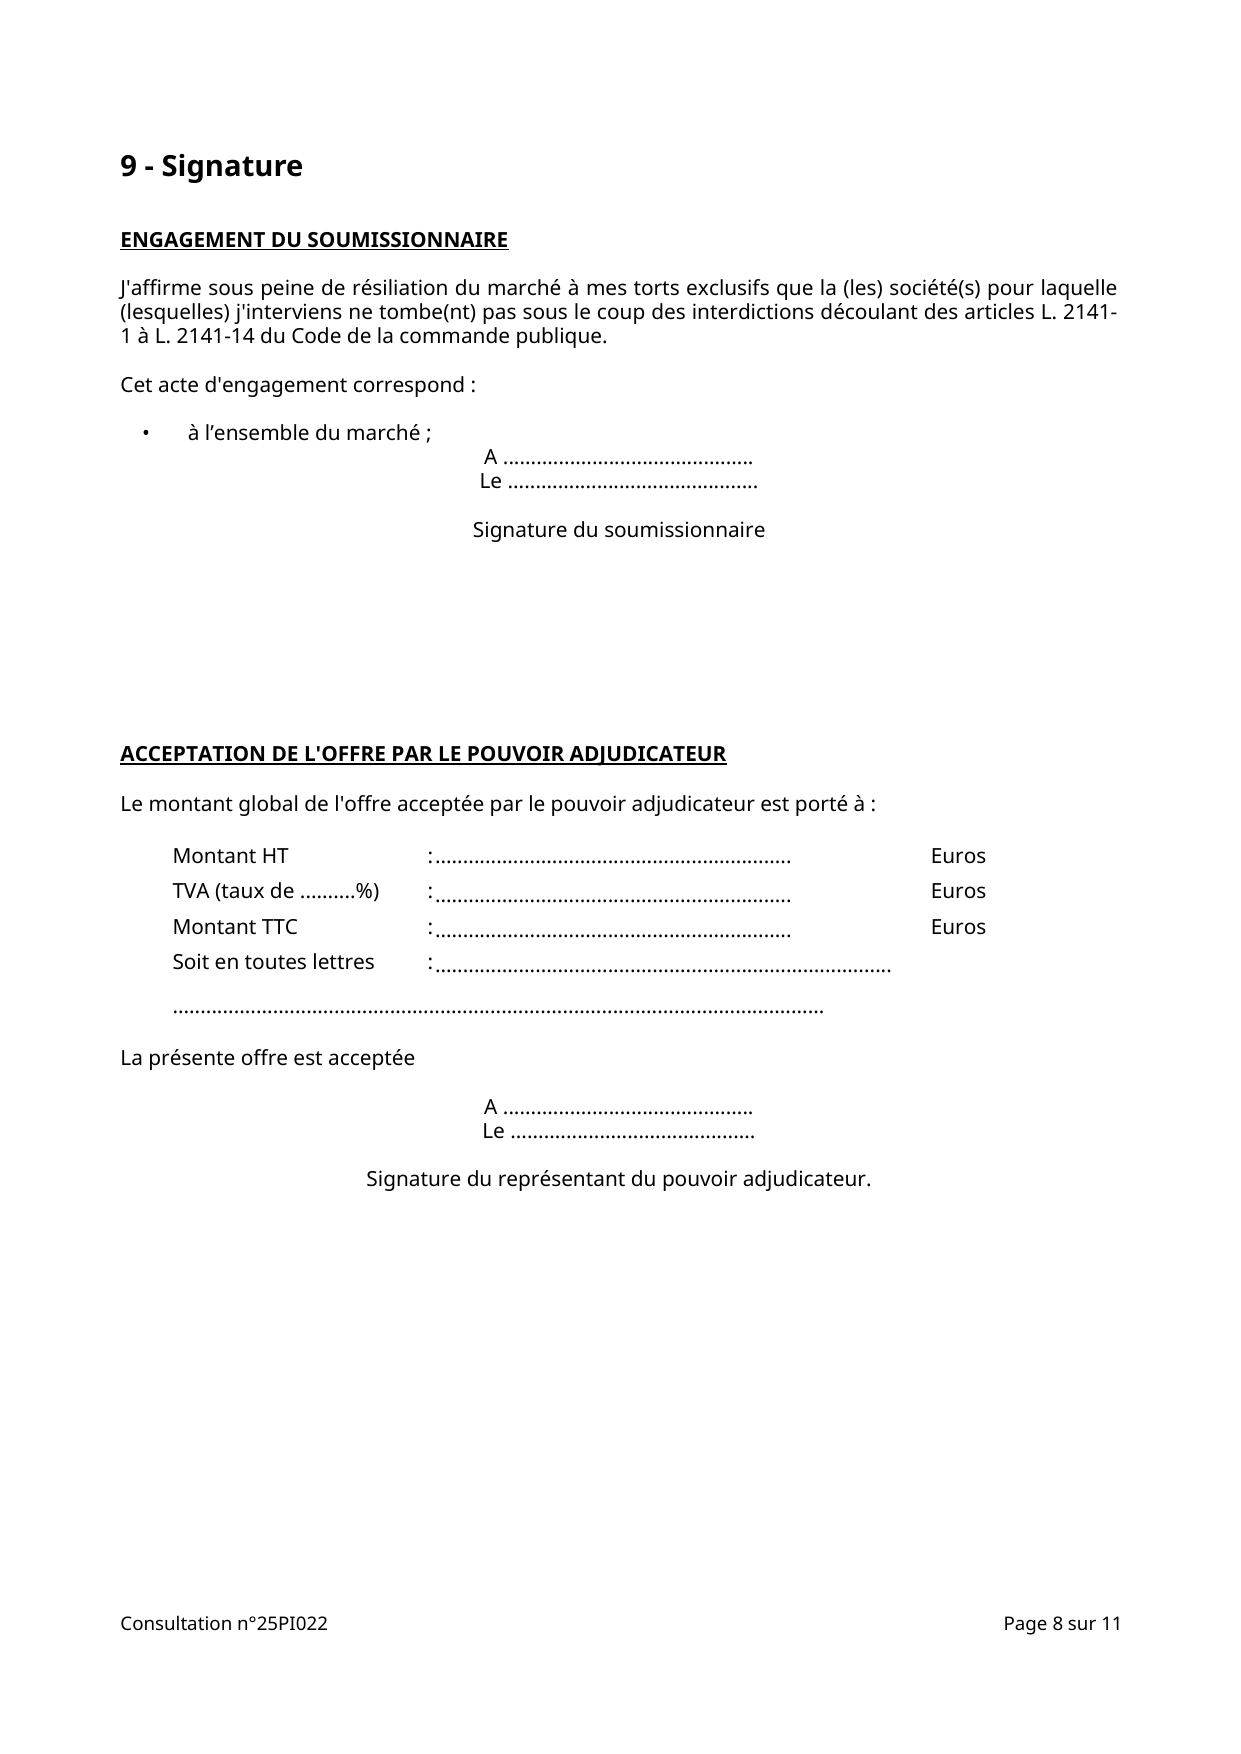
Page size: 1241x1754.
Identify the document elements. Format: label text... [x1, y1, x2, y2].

subtitle 9 - Signature [120, 145, 1120, 185]
table_header Euros [931, 841, 1068, 876]
text ..................................................................................................................... [172, 991, 1069, 1019]
text Le ............................................ [120, 1119, 1118, 1143]
text La présente offre est acceptée [120, 1046, 1120, 1071]
table_cell Montant TTC [172, 912, 422, 947]
text • à l’ensemble du marché ; [120, 421, 1120, 445]
table_cell ................................................................ [435, 876, 931, 912]
table_cell TVA (taux de ..........%) [172, 876, 422, 912]
text Le ............................................. [120, 469, 1118, 494]
table_header Montant HT [172, 841, 422, 876]
table_cell Euros [931, 912, 1068, 947]
text Le montant global de l'offre acceptée par le pouvoir adjudicateur est porté à : [120, 793, 1120, 817]
text Cet acte d'engagement correspond : [120, 373, 1120, 397]
text Signature du représentant du pouvoir adjudicateur. [120, 1167, 1118, 1191]
table_cell ................................................................ [435, 912, 931, 947]
table_header ................................................................ [435, 841, 931, 876]
text Signature du soumissionnaire [120, 518, 1118, 542]
text ACCEPTATION DE L'OFFRE PAR LE POUVOIR ADJUDICATEUR [120, 739, 1120, 768]
text ENGAGEMENT DU SOUMISSIONNAIRE [120, 228, 1120, 252]
text J'affirme sous peine de résiliation du marché à mes torts exclusifs que la (les) société(s) pour laquelle (lesquelles) j'interviens ne tombe(nt) pas sous le coup des interdictions découlant des articles L. 2141-1 à L. 2141-14 du Code de la commande publique. [120, 276, 1120, 349]
table_cell Soit en toutes lettres [172, 947, 422, 983]
table_cell .................................................................................. [435, 947, 1068, 983]
table_cell Euros [931, 876, 1068, 912]
text A ............................................. [120, 1095, 1118, 1119]
text A ............................................. [120, 445, 1118, 469]
